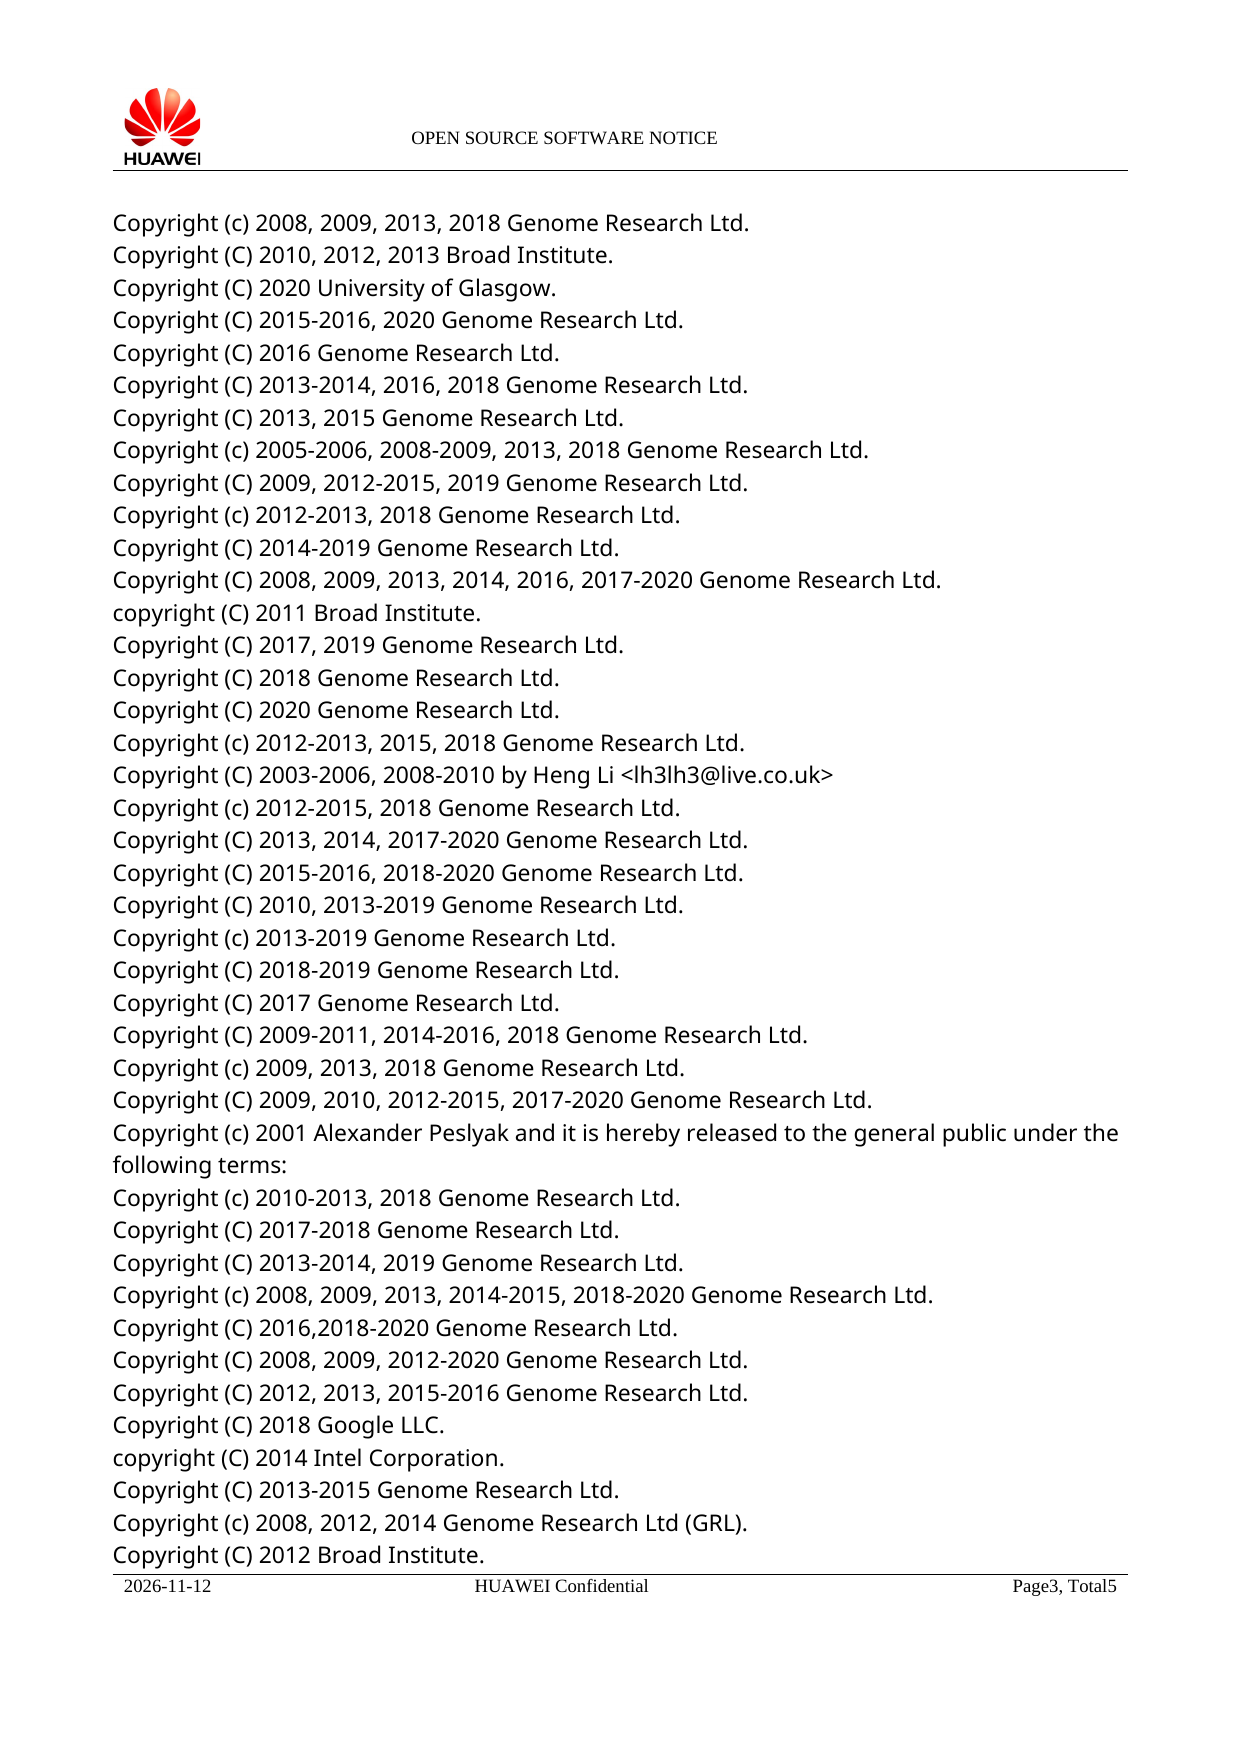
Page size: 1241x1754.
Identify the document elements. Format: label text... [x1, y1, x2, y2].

picture [124, 88, 201, 165]
